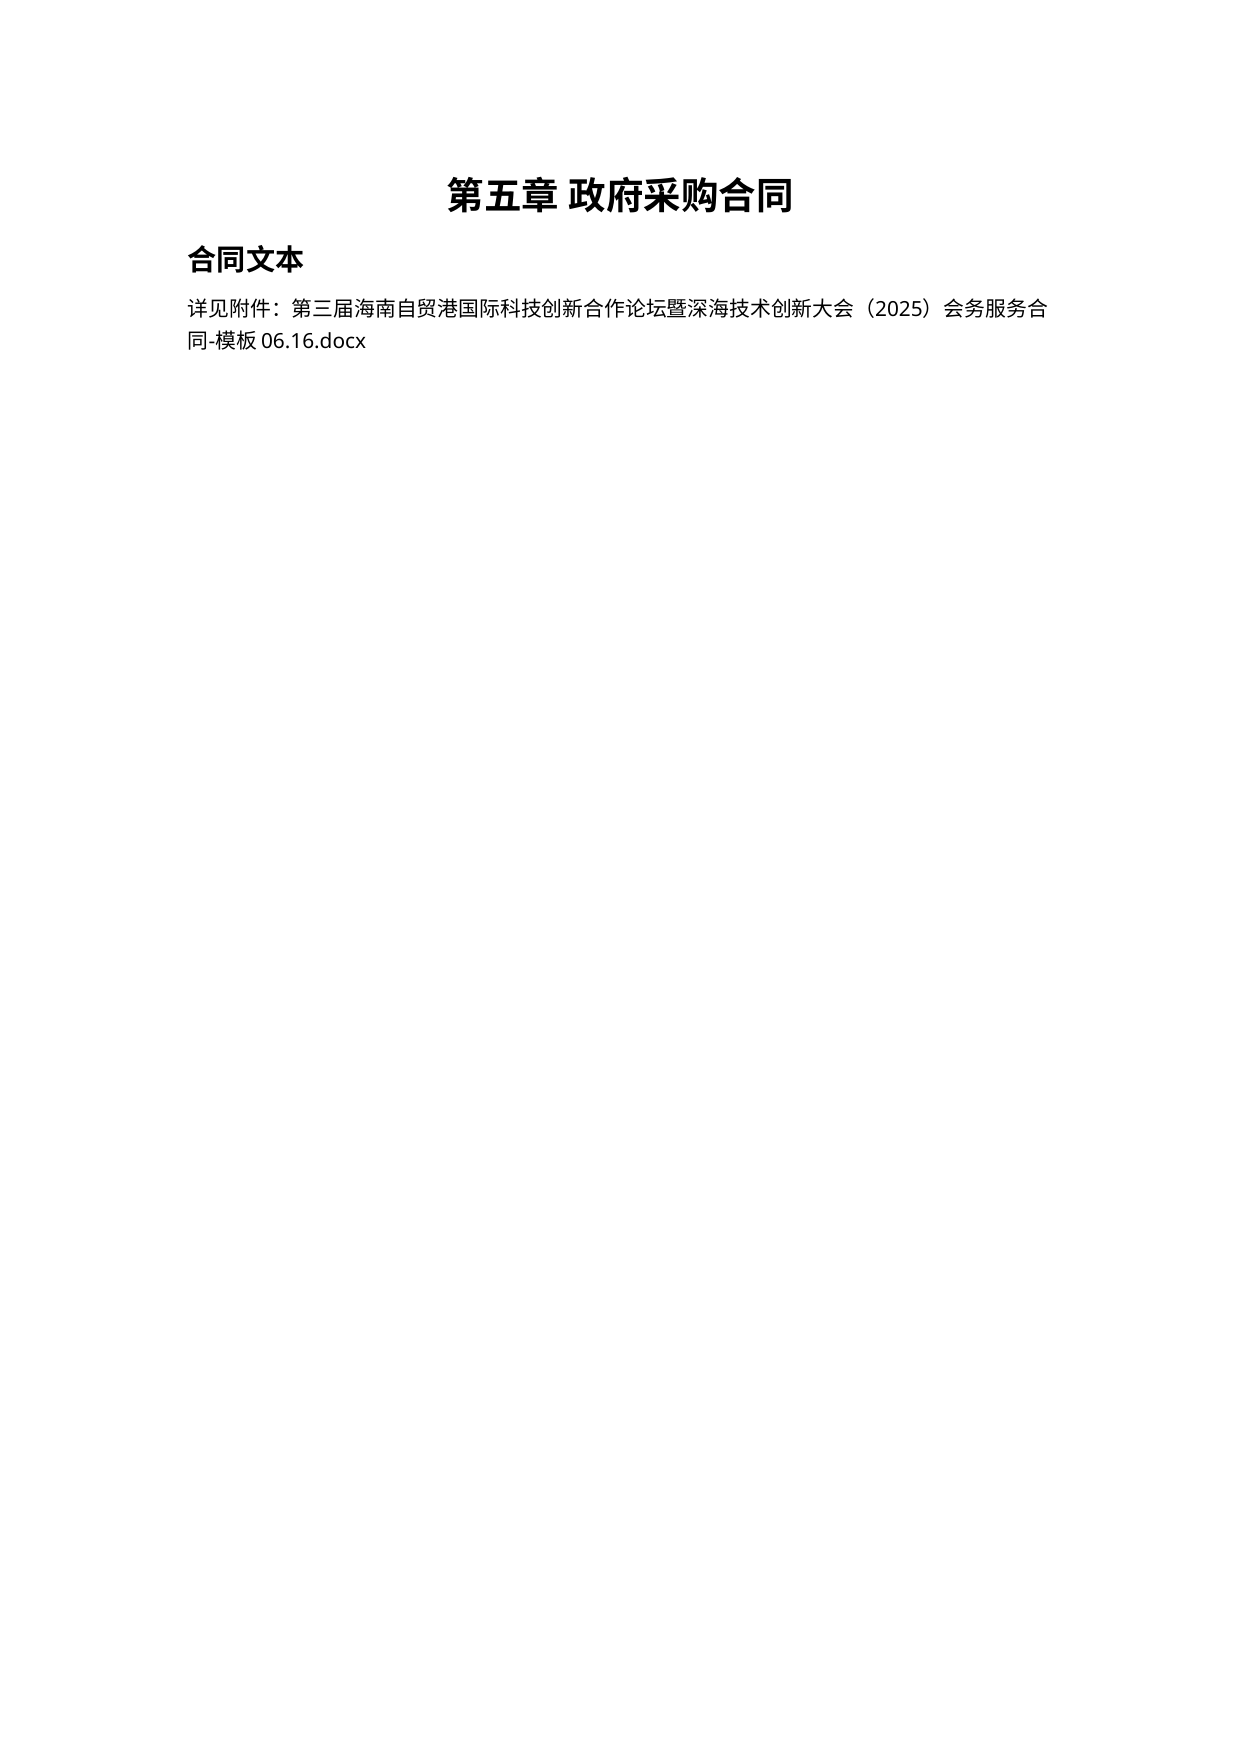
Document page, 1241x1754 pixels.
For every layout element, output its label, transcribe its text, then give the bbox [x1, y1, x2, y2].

text 第五章 政府采购合同 [187, 162, 1053, 227]
text 详见附件：第三届海南自贸港国际科技创新合作论坛暨深海技术创新大会（2025）会务服务合同-模板06.16.docx [187, 292, 1053, 357]
text 合同文本 [187, 227, 1053, 292]
